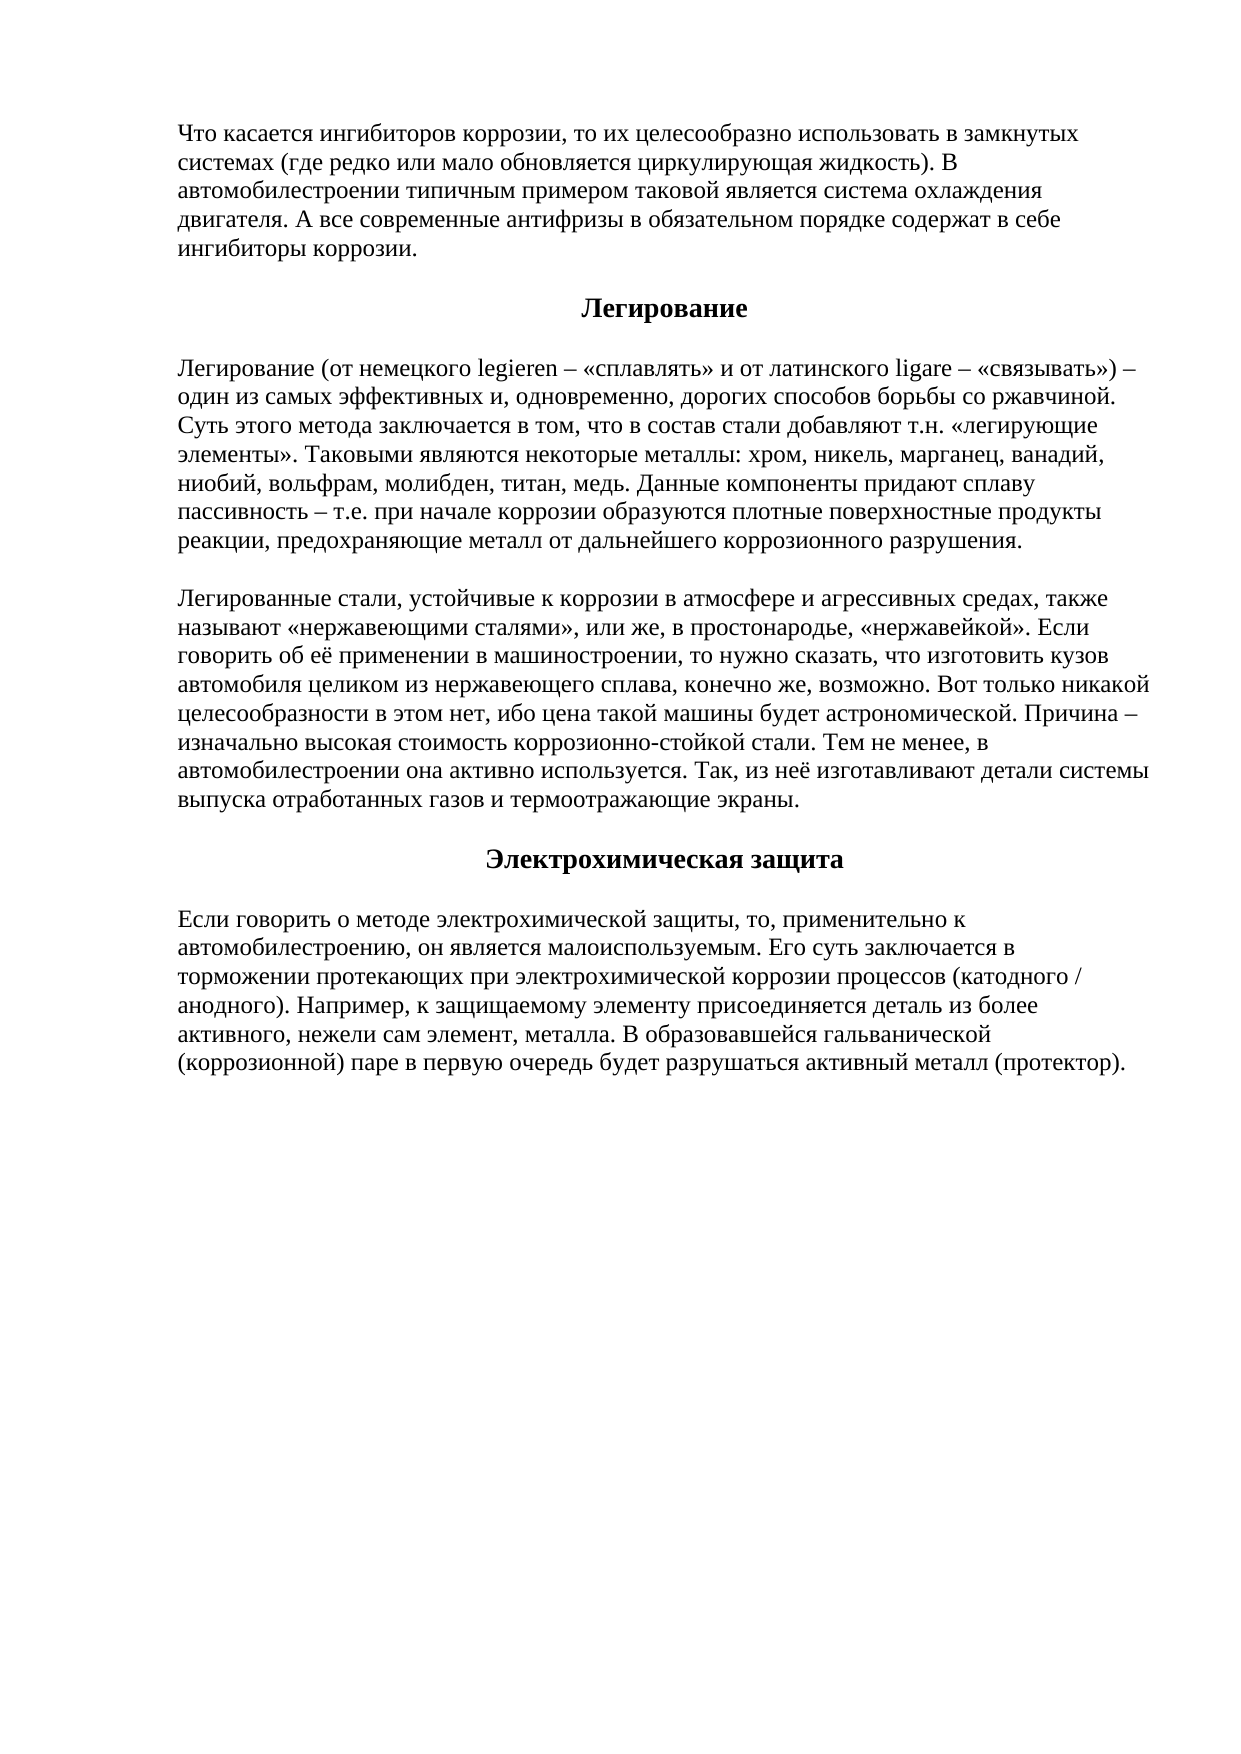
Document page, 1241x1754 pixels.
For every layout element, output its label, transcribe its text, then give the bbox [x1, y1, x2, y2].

text Что касается ингибиторов коррозии, то их целесообразно использовать в замкнутых системах (где редко или мало обновляется циркулирующая жидкость). В автомобилестроении типичным примером таковой является система охлаждения двигателя. А все современные антифризы в обязательном порядке содержат в себе ингибиторы коррозии. [177, 118, 1152, 262]
text Легирование (от немецкого legieren – «сплавлять» и от латинского ligare – «связывать») – один из самых эффективных и, одновременно, дорогих способов борьбы со ржавчиной. Суть этого метода заключается в том, что в состав стали добавляют т.н. «легирующие элементы». Таковыми являются некоторые металлы: хром, никель, марганец, ванадий, ниобий, вольфрам, молибден, титан, медь. Данные компоненты придают сплаву пассивность – т.е. при начале коррозии образуются плотные поверхностные продукты реакции, предохраняющие металл от дальнейшего коррозионного разрушения. [177, 353, 1152, 554]
text Легирование [177, 291, 1152, 323]
text Легированные стали, устойчивые к коррозии в атмосфере и агрессивных средах, также называют «нержавеющими сталями», или же, в простонародье, «нержавейкой». Если говорить об её применении в машиностроении, то нужно сказать, что изготовить кузов автомобиля целиком из нержавеющего сплава, конечно же, возможно. Вот только никакой целесообразности в этом нет, ибо цена такой машины будет астрономической. Причина – изначально высокая стоимость коррозионно-стойкой стали. Тем не менее, в автомобилестроении она активно используется. Так, из неё изготавливают детали системы выпуска отработанных газов и термоотражающие экраны. [177, 583, 1152, 813]
text Электрохимическая защита [177, 842, 1152, 874]
text Если говорить о методе электрохимической защиты, то, применительно к автомобилестроению, он является малоиспользуемым. Его суть заключается в торможении протекающих при электрохимической коррозии процессов (катодного / анодного). Например, к защищаемому элементу присоединяется деталь из более активного, нежели сам элемент, металла. В образовавшейся гальванической (коррозионной) паре в первую очередь будет разрушаться активный металл (протектор). [177, 904, 1152, 1076]
